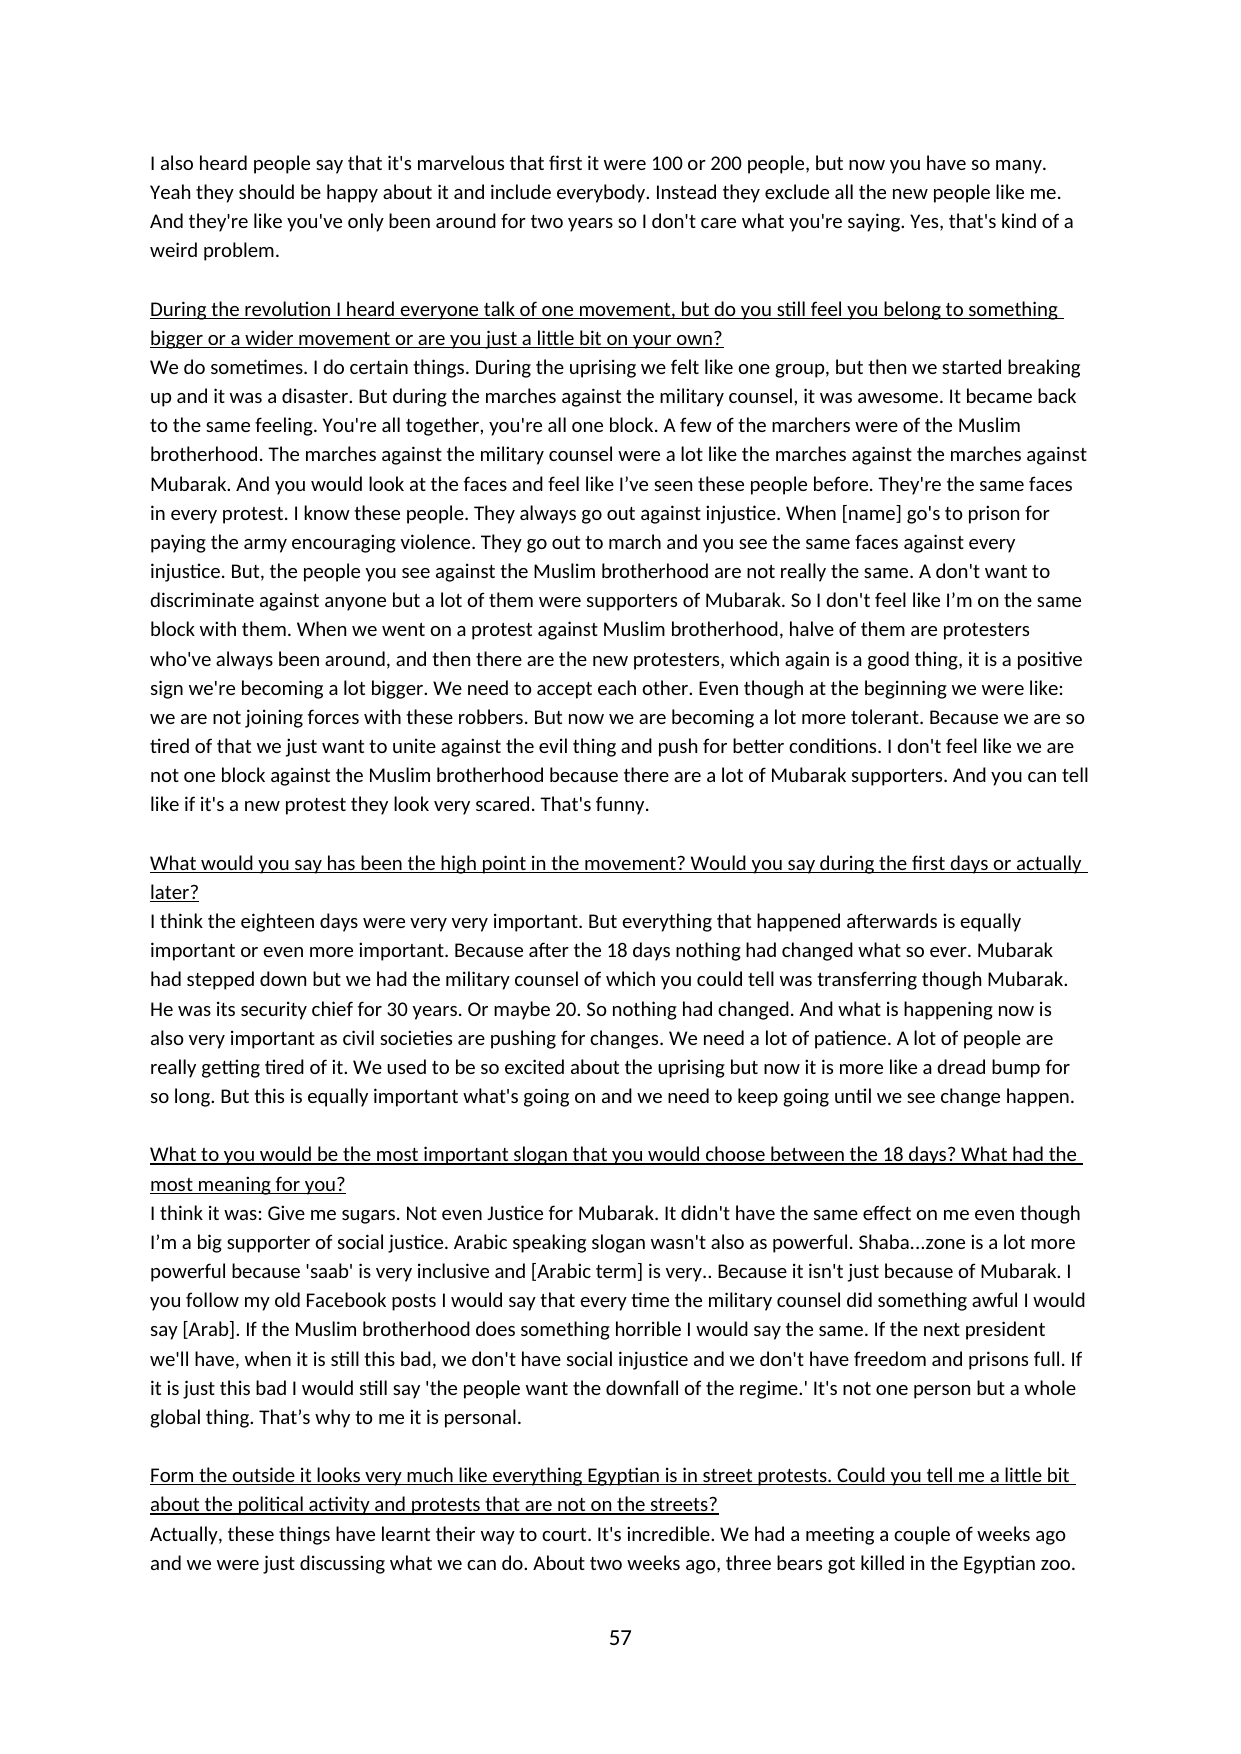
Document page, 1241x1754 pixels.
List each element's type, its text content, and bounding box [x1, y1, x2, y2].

text During the revolution I heard everyone talk of one movement, but do you still feel you belong to something bigger or a wider movement or are you just a little bit on your own? [150, 296, 1090, 350]
text I think the eighteen days were very very important. But everything that happened afterwards is equally important or even more important. Because after the 18 days nothing had changed what so ever. Mubarak had stepped down but we had the military counsel of which you could tell was transferring though Mubarak. He was its security chief for 30 years. Or maybe 20. So nothing had changed. And what is happening now is also very important as civil societies are pushing for changes. We need a lot of patience. A lot of people are really getting tired of it. We used to be so excited about the uprising but now it is more like a dread bump for so long. But this is equally important what's going on and we need to keep going until we see change happen. [150, 908, 1090, 1109]
text What would you say has been the high point in the movement? Would you say during the first days or actually later? [150, 850, 1090, 904]
text Form the outside it looks very much like everything Egyptian is in street protests. Could you tell me a little bit about the political activity and protests that are not on the streets? [150, 1462, 1090, 1517]
text I think it was: Give me sugars. Not even Justice for Mubarak. It didn't have the same effect on me even though I’m a big supporter of social justice. Arabic speaking slogan wasn't also as powerful. Shaba...zone is a lot more powerful because 'saab' is very inclusive and [Arabic term] is very.. Because it isn't just because of Mubarak. I you follow my old Facebook posts I would say that every time the military counsel did something awful I would say [Arab]. If the Muslim brotherhood does something horrible I would say the same. If the next president we'll have, when it is still this bad, we don't have social injustice and we don't have freedom and prisons full. If it is just this bad I would still say 'the people want the downfall of the regime.' It's not one person but a whole global thing. That’s why to me it is personal. [150, 1200, 1090, 1429]
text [150, 1521, 1090, 1575]
text What to you would be the most important slogan that you would choose between the 18 days? What had the most meaning for you? [150, 1142, 1090, 1196]
text I also heard people say that it's marvelous that first it were 100 or 200 people, but now you have so many. [150, 150, 1090, 175]
text We do sometimes. I do certain things. During the uprising we felt like one group, but then we started breaking up and it was a disaster. But during the marches against the military counsel, it was awesome. It became back to the same feeling. You're all together, you're all one block. A few of the marchers were of the Muslim brotherhood. The marches against the military counsel were a lot like the marches against the marches against Mubarak. And you would look at the faces and feel like I’ve seen these people before. They're the same faces in every protest. I know these people. They always go out against injustice. When [name] go's to prison for paying the army encouraging violence. They go out to march and you see the same faces against every injustice. But, the people you see against the Muslim brotherhood are not really the same. A don't want to discriminate against anyone but a lot of them were supporters of Mubarak. So I don't feel like I’m on the same block with them. When we went on a protest against Muslim brotherhood, halve of them are protesters who've always been around, and then there are the new protesters, which again is a good thing, it is a positive sign we're becoming a lot bigger. We need to accept each other. Even though at the beginning we were like: we are not joining forces with these robbers. But now we are becoming a lot more tolerant. Because we are so tired of that we just want to unite against the evil thing and push for better conditions. I don't feel like we are not one block against the Muslim brotherhood because there are a lot of Mubarak supporters. And you can tell like if it's a new protest they look very scared. That's funny. [150, 354, 1090, 817]
text Yeah they should be happy about it and include everybody. Instead they exclude all the new people like me. And they're like you've only been around for two years so I don't care what you're saying. Yes, that's kind of a weird problem. [150, 179, 1090, 263]
